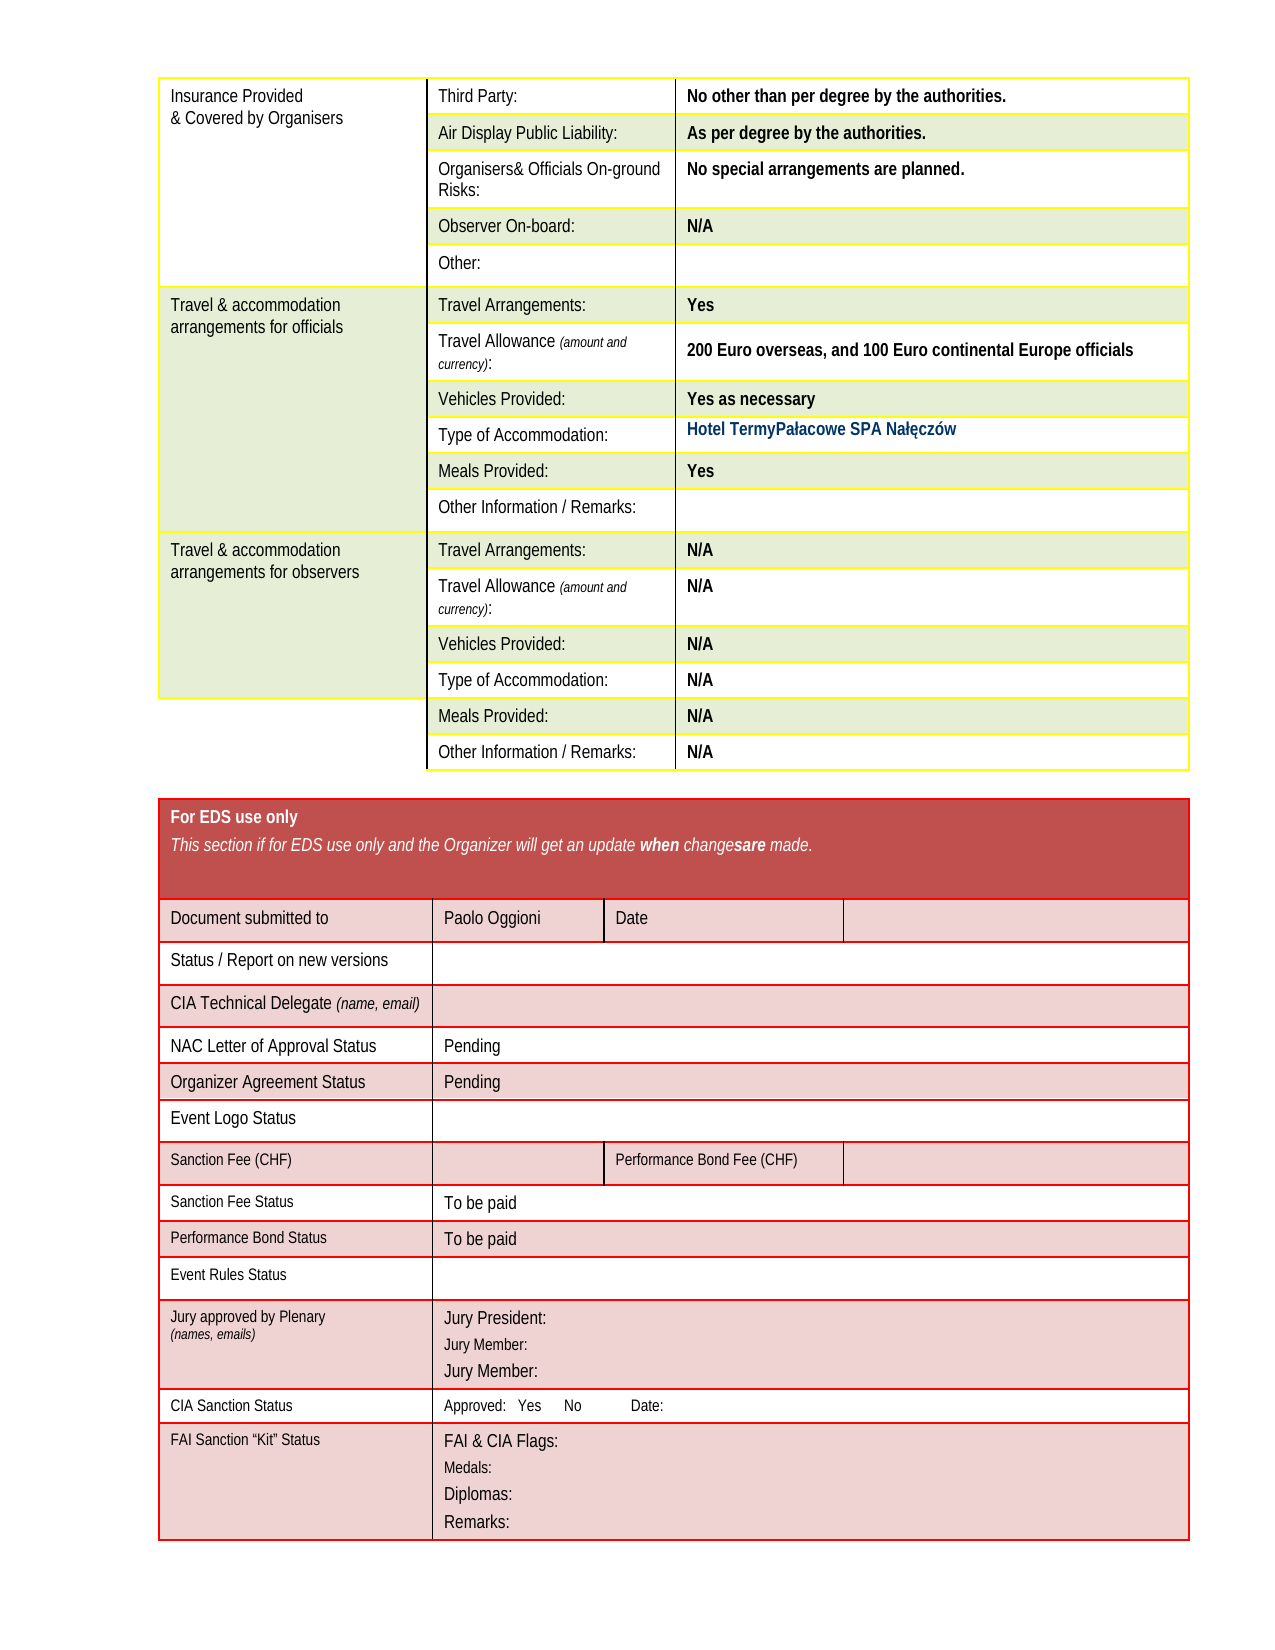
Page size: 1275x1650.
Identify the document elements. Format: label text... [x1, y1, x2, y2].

table_cell N/A [676, 533, 1188, 567]
table_cell No other than per degree by the authorities. [676, 79, 1188, 113]
table_cell Performance Bond Fee (CHF) [605, 1143, 843, 1184]
table_cell Yes [676, 454, 1188, 488]
table_cell N/A [676, 569, 1188, 624]
table_cell Observer On-board: [428, 209, 675, 243]
table_cell Jury approved by Plenary (names, emails) [160, 1301, 432, 1388]
table_cell Organizer Agreement Status [160, 1064, 432, 1098]
table_cell Travel Allowance (amount and currency): [428, 324, 675, 380]
table_cell [433, 943, 1188, 983]
table_cell Vehicles Provided: [428, 382, 675, 416]
table_cell CIA Technical Delegate (name, email) [160, 986, 432, 1026]
table_cell N/A [676, 663, 1188, 697]
table_cell FAI Sanction “Kit” Status [160, 1424, 432, 1539]
table_cell Meals Provided: [428, 699, 675, 733]
table_cell Sanction Fee (CHF) [160, 1143, 432, 1184]
table_cell Travel Arrangements: [428, 533, 675, 567]
table_cell Paolo Oggioni [433, 900, 603, 941]
table_cell Meals Provided: [428, 454, 675, 488]
table_cell Date [605, 900, 843, 941]
table_cell Insurance Provided & Covered by Organisers [160, 79, 426, 286]
table_cell Event Logo Status [160, 1101, 432, 1141]
table_cell Third Party: [428, 79, 675, 113]
table_cell N/A [676, 735, 1188, 769]
table_cell Other Information / Remarks: [428, 735, 675, 769]
table_cell Sanction Fee Status [160, 1186, 432, 1220]
table_cell Hotel TermyPałacowe SPA Nałęczów [676, 418, 1188, 452]
table_cell [433, 1258, 1188, 1298]
table_cell NAC Letter of Approval Status [160, 1028, 432, 1062]
table_cell Pending [433, 1028, 1188, 1062]
table_header For EDS use only This section if for EDS use only and the Organizer will get an update when changesare made. [160, 800, 1188, 898]
table_cell Travel & accommodation arrangements for observers [160, 533, 426, 697]
table_cell [433, 986, 1188, 1026]
table_cell N/A [676, 209, 1188, 243]
table_cell To be paid [433, 1222, 1188, 1256]
table_cell [676, 245, 1188, 286]
table_cell Travel & accommodation arrangements for officials [160, 288, 426, 531]
table_cell [844, 1143, 1188, 1184]
table_cell FAI & CIA Flags: Medals: Diplomas: Remarks: [433, 1424, 1188, 1539]
table_cell N/A [676, 627, 1188, 661]
table_cell Pending [433, 1064, 1188, 1098]
table_cell Type of Accommodation: [428, 418, 675, 452]
table_cell Travel Arrangements: [428, 288, 675, 322]
table_cell Yes as necessary [676, 382, 1188, 416]
table_cell [676, 490, 1188, 531]
table_cell [433, 1143, 603, 1184]
table_cell Status / Report on new versions [160, 943, 432, 983]
table_cell No special arrangements are planned. [676, 151, 1188, 207]
table_cell Vehicles Provided: [428, 627, 675, 661]
table_cell Performance Bond Status [160, 1222, 432, 1256]
table_cell Other Information / Remarks: [428, 490, 675, 531]
table_cell Document submitted to [160, 900, 432, 941]
table_cell Yes [676, 288, 1188, 322]
table_cell CIA Sanction Status [160, 1390, 432, 1422]
table_cell 200 Euro overseas, and 100 Euro continental Europe officials [676, 324, 1188, 380]
table_cell Organisers& Officials On-ground Risks: [428, 151, 675, 207]
table_cell Air Display Public Liability: [428, 115, 675, 149]
table_cell [433, 1101, 1188, 1141]
table_cell [844, 900, 1188, 941]
table_cell Event Rules Status [160, 1258, 432, 1298]
table_cell Approved: Yes No Date: [433, 1390, 1188, 1422]
table_cell Jury President: Jury Member: Jury Member: [433, 1301, 1188, 1388]
table_cell Type of Accommodation: [428, 663, 675, 697]
table_cell Other: [428, 245, 675, 286]
table_cell To be paid [433, 1186, 1188, 1220]
table_cell Travel Allowance (amount and currency): [428, 569, 675, 624]
table_cell As per degree by the authorities. [676, 115, 1188, 149]
table_cell N/A [676, 699, 1188, 733]
